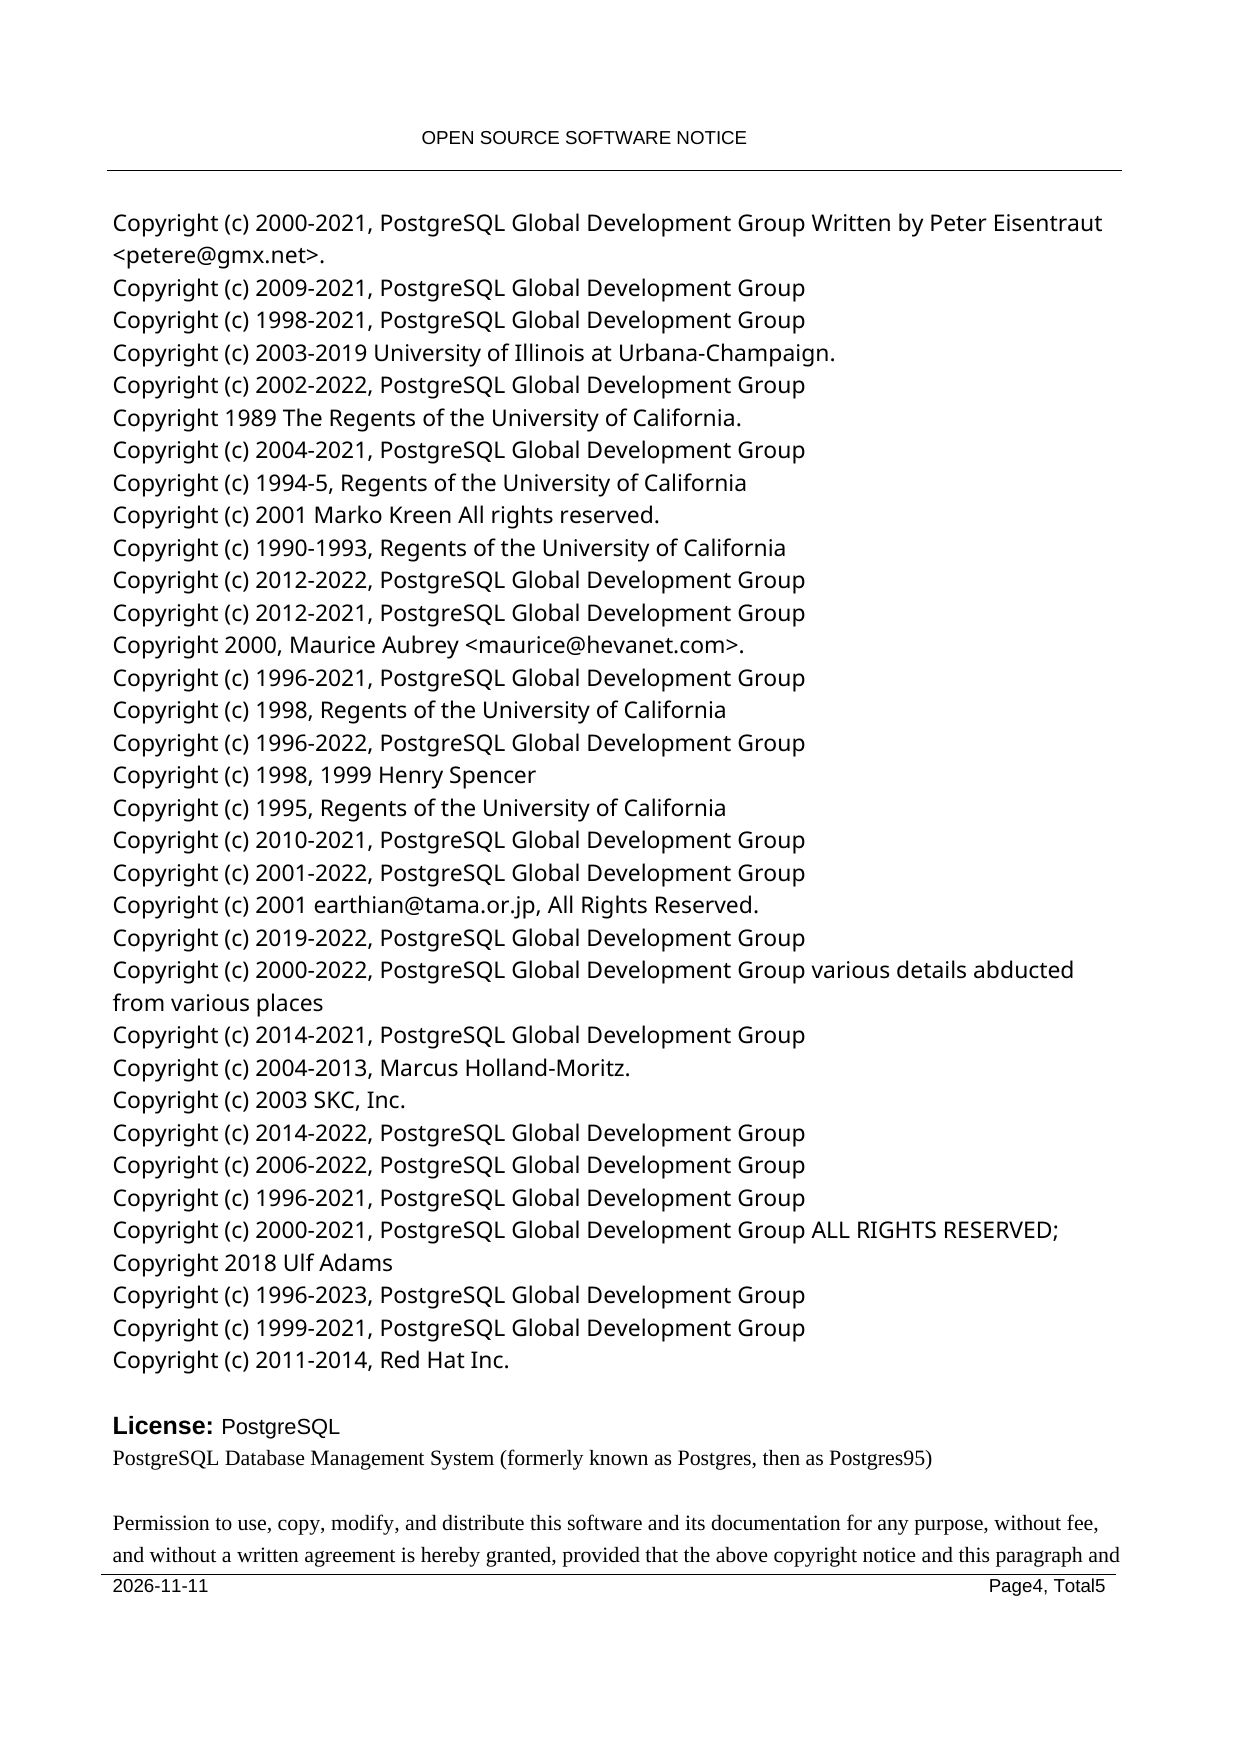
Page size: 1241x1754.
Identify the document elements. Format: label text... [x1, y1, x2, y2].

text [112, 206, 1128, 1409]
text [112, 1441, 1128, 1571]
text License: PostgreSQL [112, 1409, 1128, 1441]
